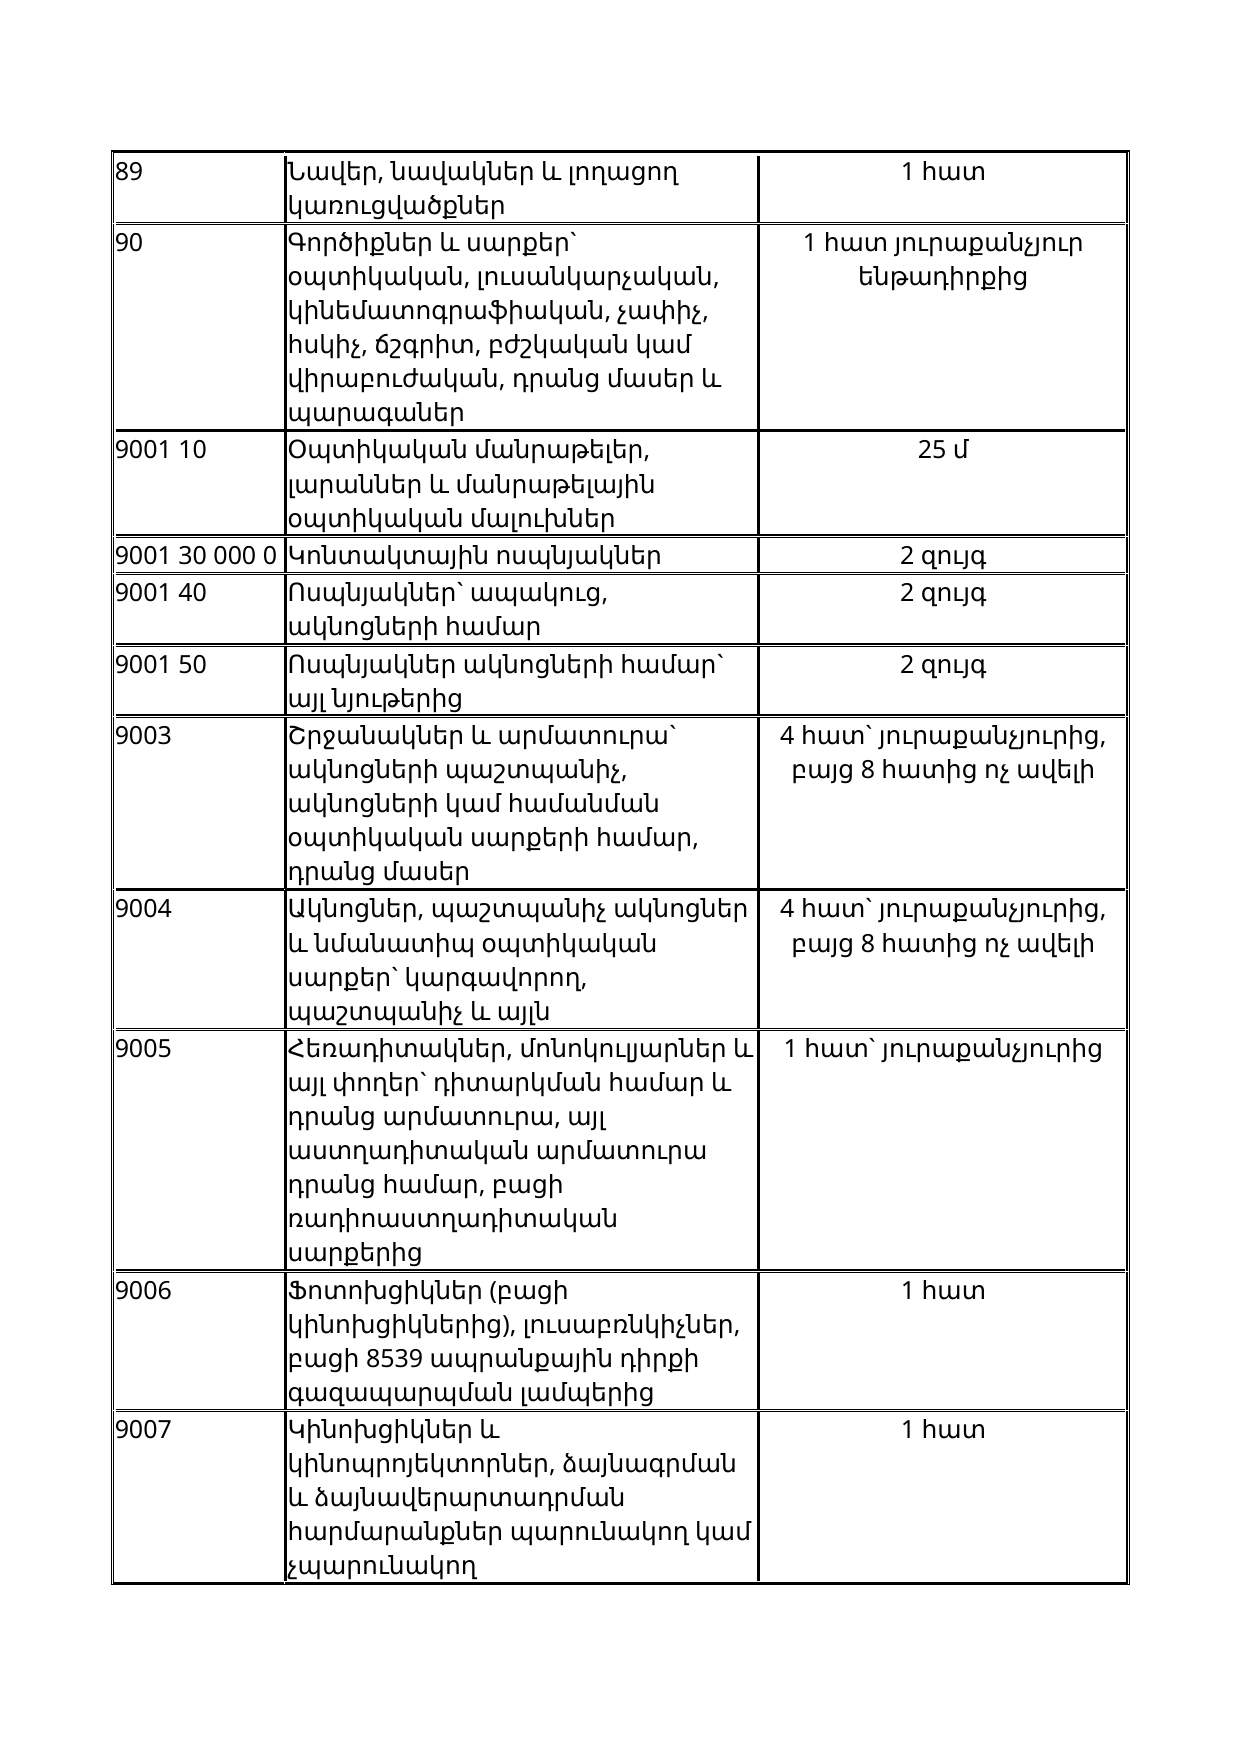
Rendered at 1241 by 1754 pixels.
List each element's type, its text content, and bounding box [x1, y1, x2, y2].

table_cell 25 մ [760, 429, 1126, 534]
table_cell Ակնոցներ, պաշտպանիչ ակնոցներ և նմանատիպ օպտիկական սարքեր` կարգավորող, պաշտպանիչ և այլն [287, 891, 757, 1027]
table_cell 9007 [114, 1409, 285, 1582]
table_cell Ոսպնյակներ` ապակուց, ակնոցների համար [287, 575, 757, 643]
table_cell 9006 [114, 1269, 284, 1408]
table_cell 90 [114, 221, 284, 429]
table_cell 2 զույգ [760, 643, 1127, 714]
table_cell 4 հատ` յուրաքանչյուրից, բայց 8 հատից ոչ ավելի [760, 714, 1127, 888]
table_cell Ոսպնյակներ ակնոցների համար` այլ նյութերից [287, 647, 757, 714]
table_cell 89 [114, 152, 285, 221]
table_cell 4 հատ` յուրաքանչյուրից, բայց 8 հատից ոչ ավելի [760, 888, 1128, 1027]
table_cell Կինոխցիկներ և կինոպրոյեկտորներ, ձայնագրման և ձայնավերարտադրման հարմարանքներ պարունակող կամ չպարունակող [285, 1412, 758, 1582]
table_cell 9003 [114, 714, 284, 888]
table_cell 1 հատ [758, 153, 1126, 221]
table_cell Գործիքներ և սարքեր` օպտիկական, լուսանկարչական, կինեմատոգրաֆիական, չափիչ, հսկիչ, ճշգրիտ, բժշկական կամ վիրաբուժական, դրանց մասեր և պարագաներ [287, 225, 757, 429]
table_cell 9004 [112, 888, 284, 1027]
table_cell 9001 10 [114, 429, 284, 534]
table_cell Նավեր, նավակներ և լողացող կառուցվածքներ [285, 153, 758, 221]
table_cell Կոնտակտային ոսպնյակներ [287, 538, 757, 572]
table_cell 1 հատ` յուրաքանչյուրից [760, 1028, 1127, 1269]
table_cell 9005 [114, 1028, 284, 1269]
table_cell 9001 40 [112, 572, 285, 643]
table_cell Հեռադիտակներ, մոնոկուլյարներ և այլ փողեր` դիտարկման համար և դրանց արմատուրա, այլ աստղադիտական արմատուրա դրանց համար, բացի ռադիոաստղադիտական սարքերից [287, 1031, 757, 1269]
table_cell Օպտիկական մանրաթելեր, լարաններ և մանրաթելային օպտիկական մալուխներ [287, 432, 757, 534]
table_cell 1 հատ [758, 1409, 1127, 1582]
table_cell 1 հատ [760, 1269, 1127, 1408]
table_cell Ֆոտոխցիկներ (բացի կինոխցիկներից), լուսաբռնկիչներ, բացի 8539 ապրանքային դիրքի գազապարպման լամպերից [287, 1273, 757, 1408]
table_cell 9001 50 [114, 643, 284, 714]
table_cell Շրջանակներ և արմատուրա` ակնոցների պաշտպանիչ, ակնոցների կամ համանման օպտիկական սարքերի համար, դրանց մասեր [287, 718, 757, 888]
table_cell 9001 30 000 0 [114, 534, 284, 572]
table_cell 2 զույգ [760, 534, 1127, 572]
table_cell 2 զույգ [758, 572, 1128, 643]
table_cell 1 հատ յուրաքանչյուր ենթադիրքից [760, 221, 1127, 429]
